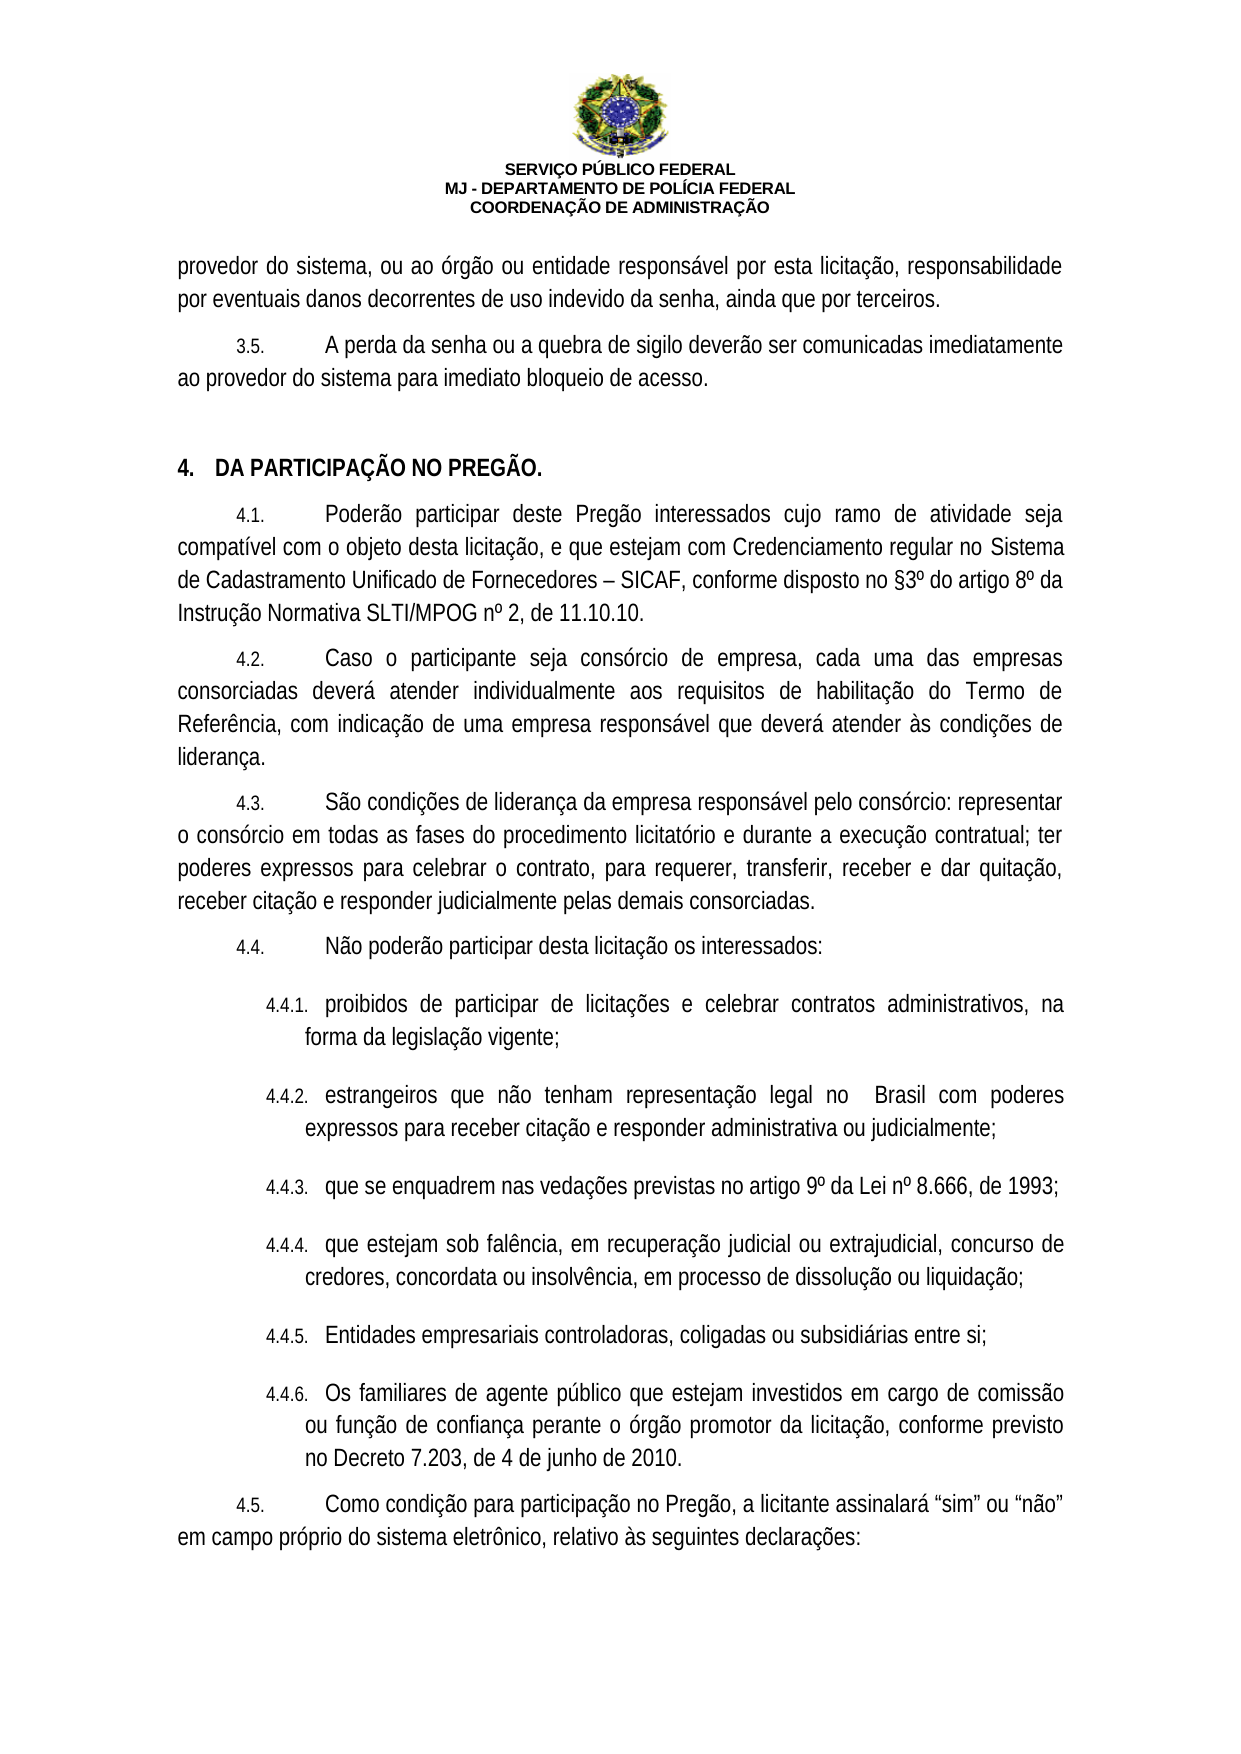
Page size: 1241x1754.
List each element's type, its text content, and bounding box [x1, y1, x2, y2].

list Entidades empresariais controladoras, coligadas ou subsidiárias entre si; [266, 1319, 1066, 1348]
list Não poderão participar desta licitação os interessados: [177, 931, 1064, 960]
list A perda da senha ou a quebra de sigilo deverão ser comunicadas imediatamente ao provedor do sistema para imediato bloqueio de acesso. [177, 329, 1064, 391]
list que estejam sob falência, em recuperação judicial ou extrajudicial, concurso de credores, concordata ou insolvência, em processo de dissolução ou liquidação; [266, 1229, 1066, 1290]
list estrangeiros que não tenham representação legal no Brasil com poderes expressos para receber citação e responder administrativa ou judicialmente; [266, 1080, 1066, 1142]
list proibidos de participar de licitações e celebrar contratos administrativos, na forma da legislação vigente; [266, 989, 1066, 1051]
list Poderão participar deste Pregão interessados cujo ramo de atividade seja compatível com o objeto desta licitação, e que estejam com Credenciamento regular no Sistema de Cadastramento Unificado de Fornecedores – SICAF, conforme disposto no §3º do artigo 8º da Instrução Normativa SLTI/MPOG nº 2, de 11.10.10. [177, 499, 1064, 626]
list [177, 251, 1064, 313]
list Os familiares de agente público que estejam investidos em cargo de comissão ou função de confiança perante o órgão promotor da licitação, conforme previsto no Decreto 7.203, de 4 de junho de 2010. [266, 1377, 1066, 1472]
list Como condição para participação no Pregão, a licitante assinalará “sim” ou “não” em campo próprio do sistema eletrônico, relativo às seguintes declarações: [177, 1489, 1064, 1550]
list DA PARTICIPAÇÃO NO PREGÃO. [177, 453, 1064, 482]
list Caso o participante seja consórcio de empresa, cada uma das empresas consorciadas deverá atender individualmente aos requisitos de habilitação do Termo de Referência, com indicação de uma empresa responsável que deverá atender às condições de liderança. [177, 643, 1064, 770]
list que se enquadrem nas vedações previstas no artigo 9º da Lei nº 8.666, de 1993; [266, 1171, 1066, 1199]
list São condições de liderança da empresa responsável pelo consórcio: representar o consórcio em todas as fases do procedimento licitatório e durante a execução contratual; ter poderes expressos para celebrar o contrato, para requerer, transferir, receber e dar quitação, receber citação e responder judicialmente pelas demais consorciadas. [177, 787, 1064, 914]
